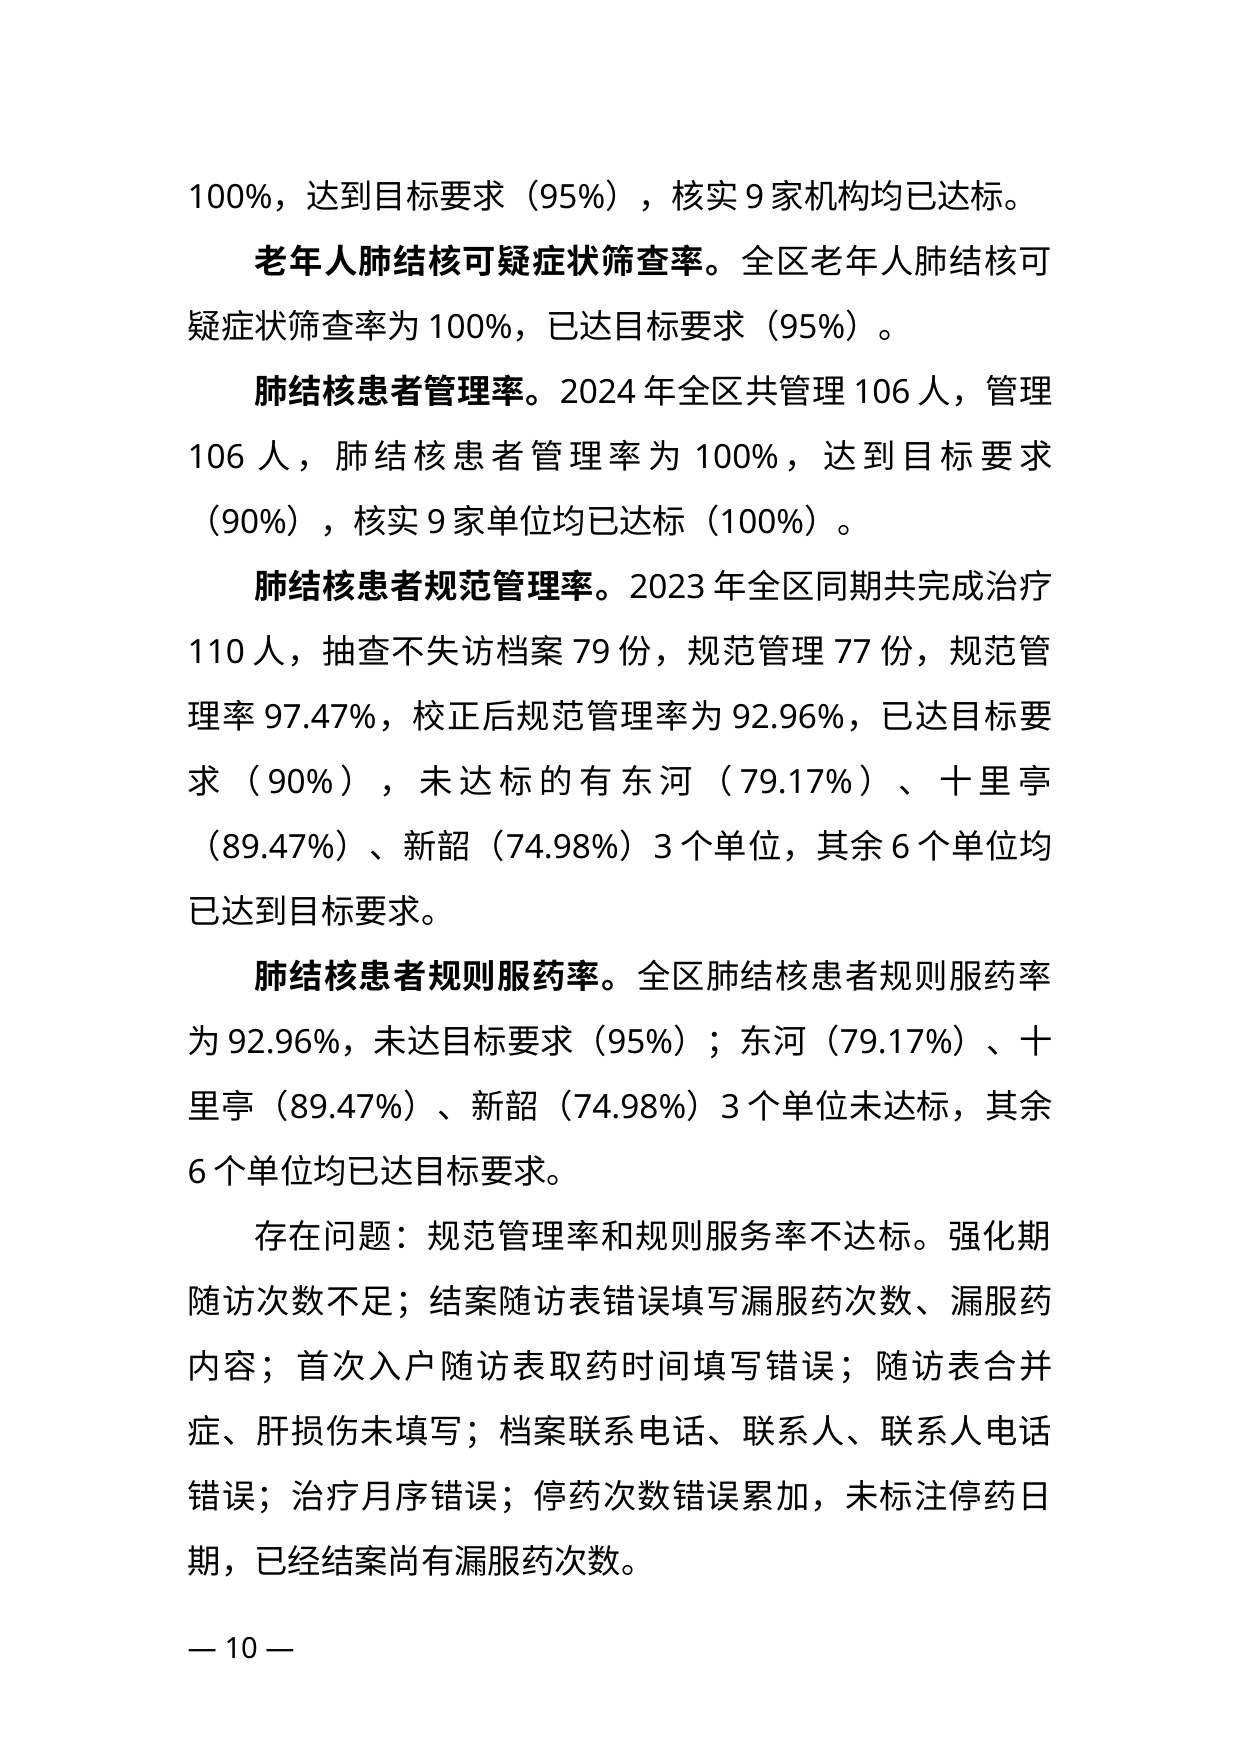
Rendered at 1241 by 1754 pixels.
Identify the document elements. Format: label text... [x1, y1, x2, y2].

list 老年人肺结核可疑症状筛查率。全区老年人肺结核可疑症状筛查率为100%，已达目标要求（95%）。 [187, 227, 1053, 357]
list 存在问题：规范管理率和规则服务率不达标。强化期随访次数不足；结案随访表错误填写漏服药次数、漏服药内容；首次入户随访表取药时间填写错误；随访表合并症、肝损伤未填写；档案联系电话、联系人、联系人电话错误；治疗月序错误；停药次数错误累加，未标注停药日期，已经结案尚有漏服药次数。 [187, 1202, 1053, 1592]
list 肺结核患者规则服药率。全区肺结核患者规则服药率为92.96%，未达目标要求（95%）；东河（79.17%）、十里亭（89.47%）、新韶（74.98%）3个单位未达标，其余6个单位均已达目标要求。 [187, 942, 1053, 1202]
list 肺结核患者管理率。2024年全区共管理106人，管理106人，肺结核患者管理率为100%，达到目标要求（90%），核实9家单位均已达标（100%）。 [187, 357, 1053, 552]
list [187, 162, 1053, 227]
list 肺结核患者规范管理率。2023年全区同期共完成治疗110人，抽查不失访档案79份，规范管理77份，规范管理率97.47%，校正后规范管理率为92.96%，已达目标要求（90%），未达标的有东河（79.17%）、十里亭（89.47%）、新韶（74.98%）3个单位，其余6个单位均已达到目标要求。 [187, 552, 1053, 942]
